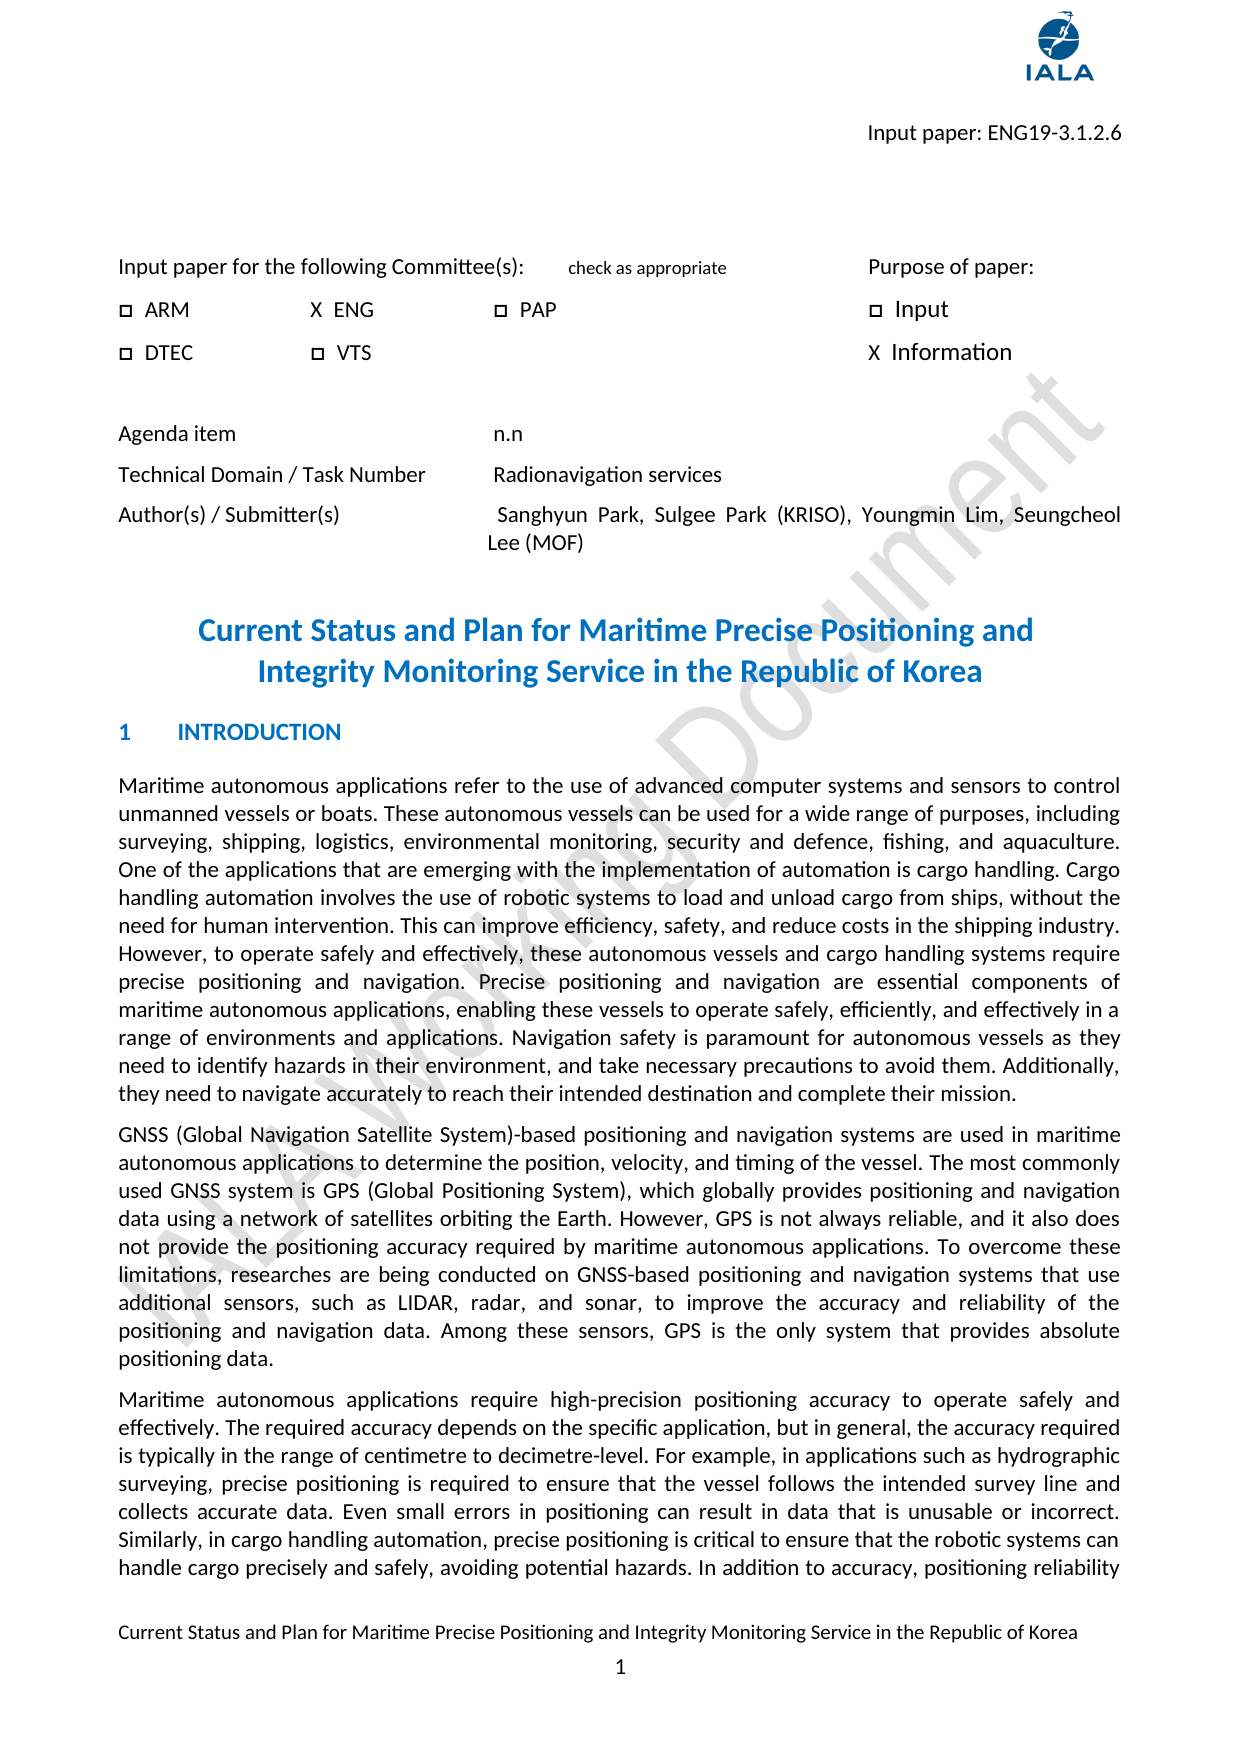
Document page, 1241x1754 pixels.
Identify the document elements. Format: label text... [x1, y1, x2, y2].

text □ ARM X ENG □ PAP □ Input [118, 293, 1122, 323]
title Current Status and Plan for Maritime Precise Positioning and Integrity Monitoring Service in the Republic of Korea [118, 609, 1122, 691]
picture [1011, 3, 1106, 96]
subtitle introduction [118, 716, 1122, 746]
text Author(s) / Submitter(s) Sanghyun Park, Sulgee Park (KRISO), Youngmin Lim, Seungcheol Lee (MOF) [118, 500, 1122, 556]
text Input paper for the following Committee(s): check as appropriate Purpose of paper: [118, 252, 1122, 280]
text GNSS (Global Navigation Satellite System)-based positioning and navigation systems are used in maritime autonomous applications to determine the position, velocity, and timing of the vessel. The most commonly used GNSS system is GPS (Global Positioning System), which globally provides positioning and navigation data using a network of satellites orbiting the Earth. However, GPS is not always reliable, and it also does not provide the positioning accuracy required by maritime autonomous applications. To overcome these limitations, researches are being conducted on GNSS-based positioning and navigation systems that use additional sensors, such as LIDAR, radar, and sonar, to improve the accuracy and reliability of the positioning and navigation data. Among these sensors, GPS is the only system that provides absolute positioning data. [118, 1120, 1122, 1372]
text Technical Domain / Task Number Radionavigation services [118, 460, 1122, 488]
text □ DTEC □ VTS X Information [118, 336, 1122, 366]
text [118, 1385, 1122, 1581]
text Maritime autonomous applications refer to the use of advanced computer systems and sensors to control unmanned vessels or boats. These autonomous vessels can be used for a wide range of purposes, including surveying, shipping, logistics, environmental monitoring, security and defence, fishing, and aquaculture. One of the applications that are emerging with the implementation of automation is cargo handling. Cargo handling automation involves the use of robotic systems to load and unload cargo from ships, without the need for human intervention. This can improve efficiency, safety, and reduce costs in the shipping industry. However, to operate safely and effectively, these autonomous vessels and cargo handling systems require precise positioning and navigation. Precise positioning and navigation are essential components of maritime autonomous applications, enabling these vessels to operate safely, efficiently, and effectively in a range of environments and applications. Navigation safety is paramount for autonomous vessels as they need to identify hazards in their environment, and take necessary precautions to avoid them. Additionally, they need to navigate accurately to reach their intended destination and complete their mission. [118, 771, 1122, 1108]
text Input paper: ENG19-3.1.2.6 [118, 118, 1122, 146]
text Agenda item n.n [118, 419, 1122, 447]
